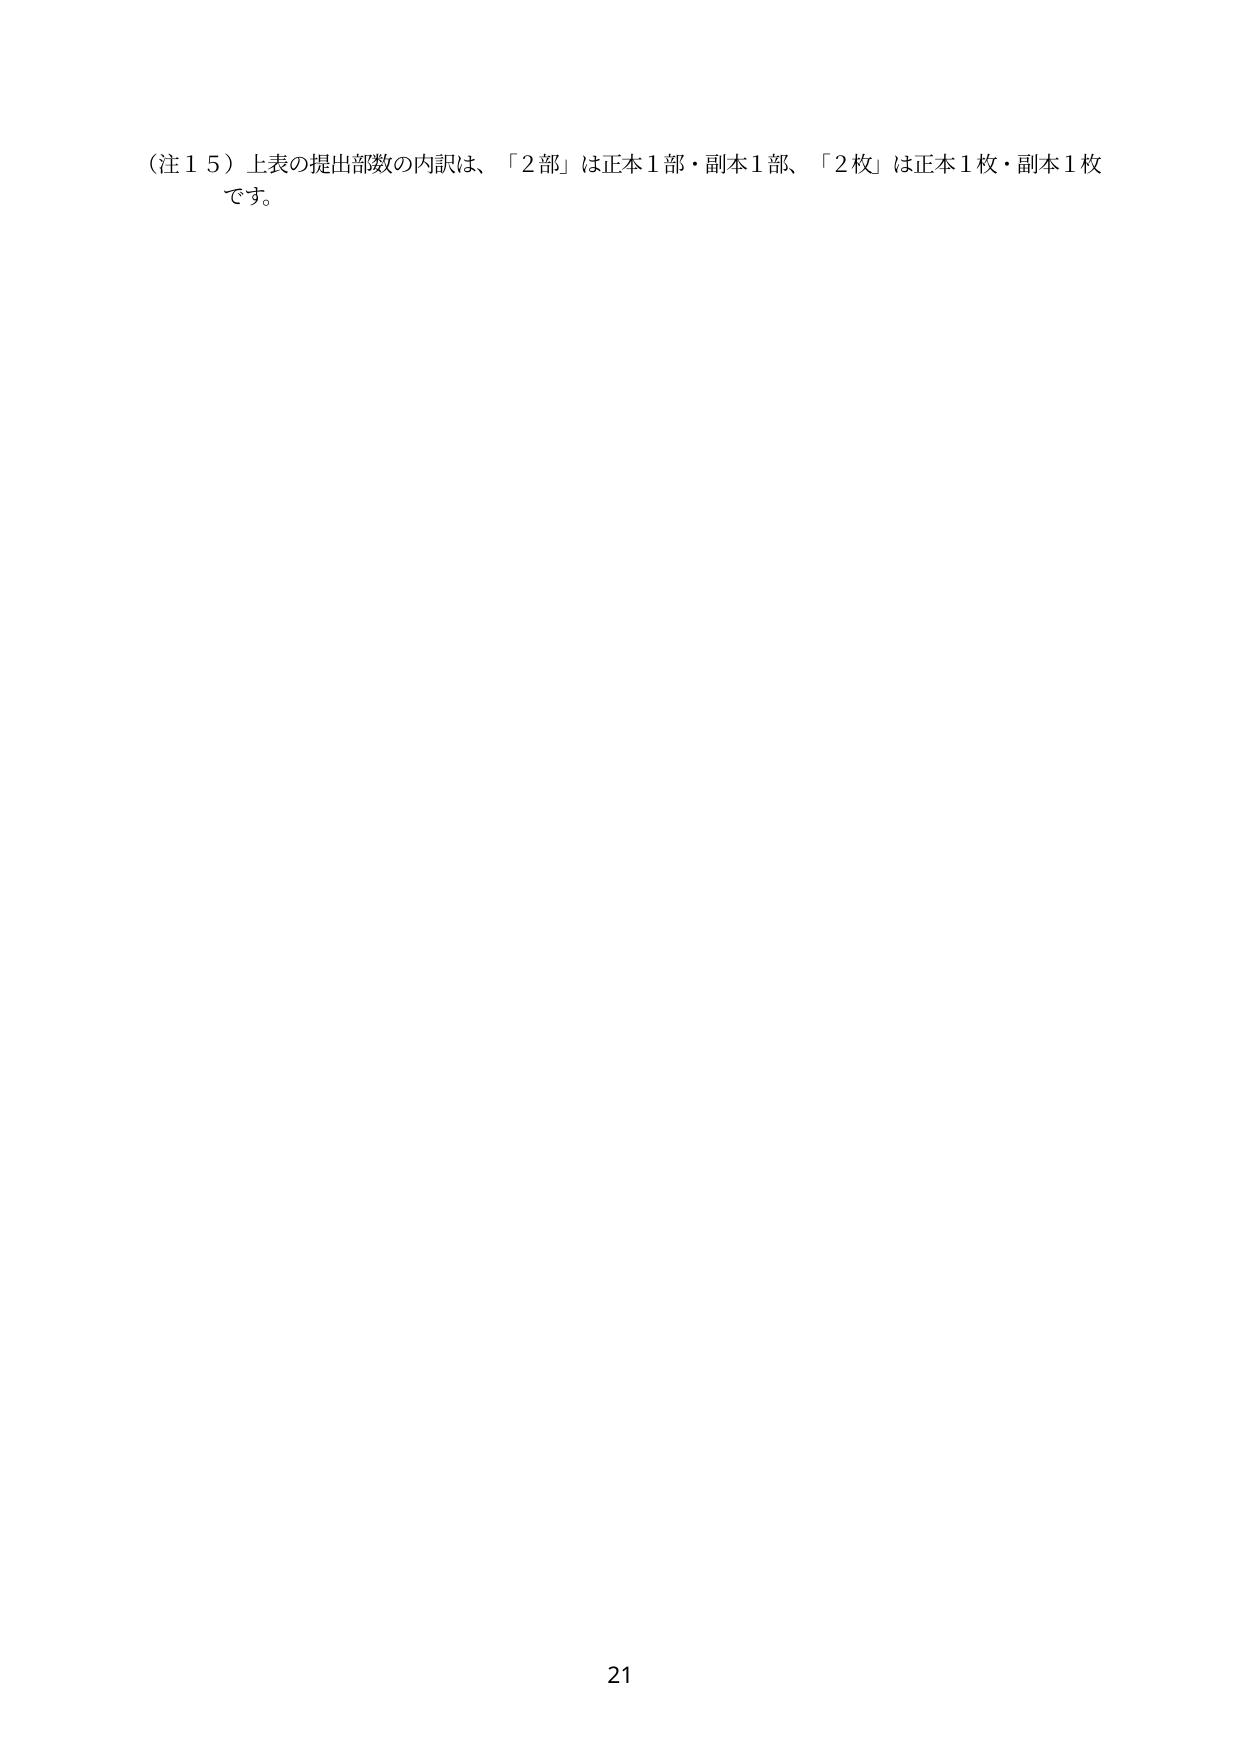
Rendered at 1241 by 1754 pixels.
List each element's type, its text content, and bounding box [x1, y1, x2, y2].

text （注１５）上表の提出部数の内訳は、「２部」は正本１部・副本１部、「２枚」は正本１枚・副本１枚です。 [136, 148, 1104, 211]
